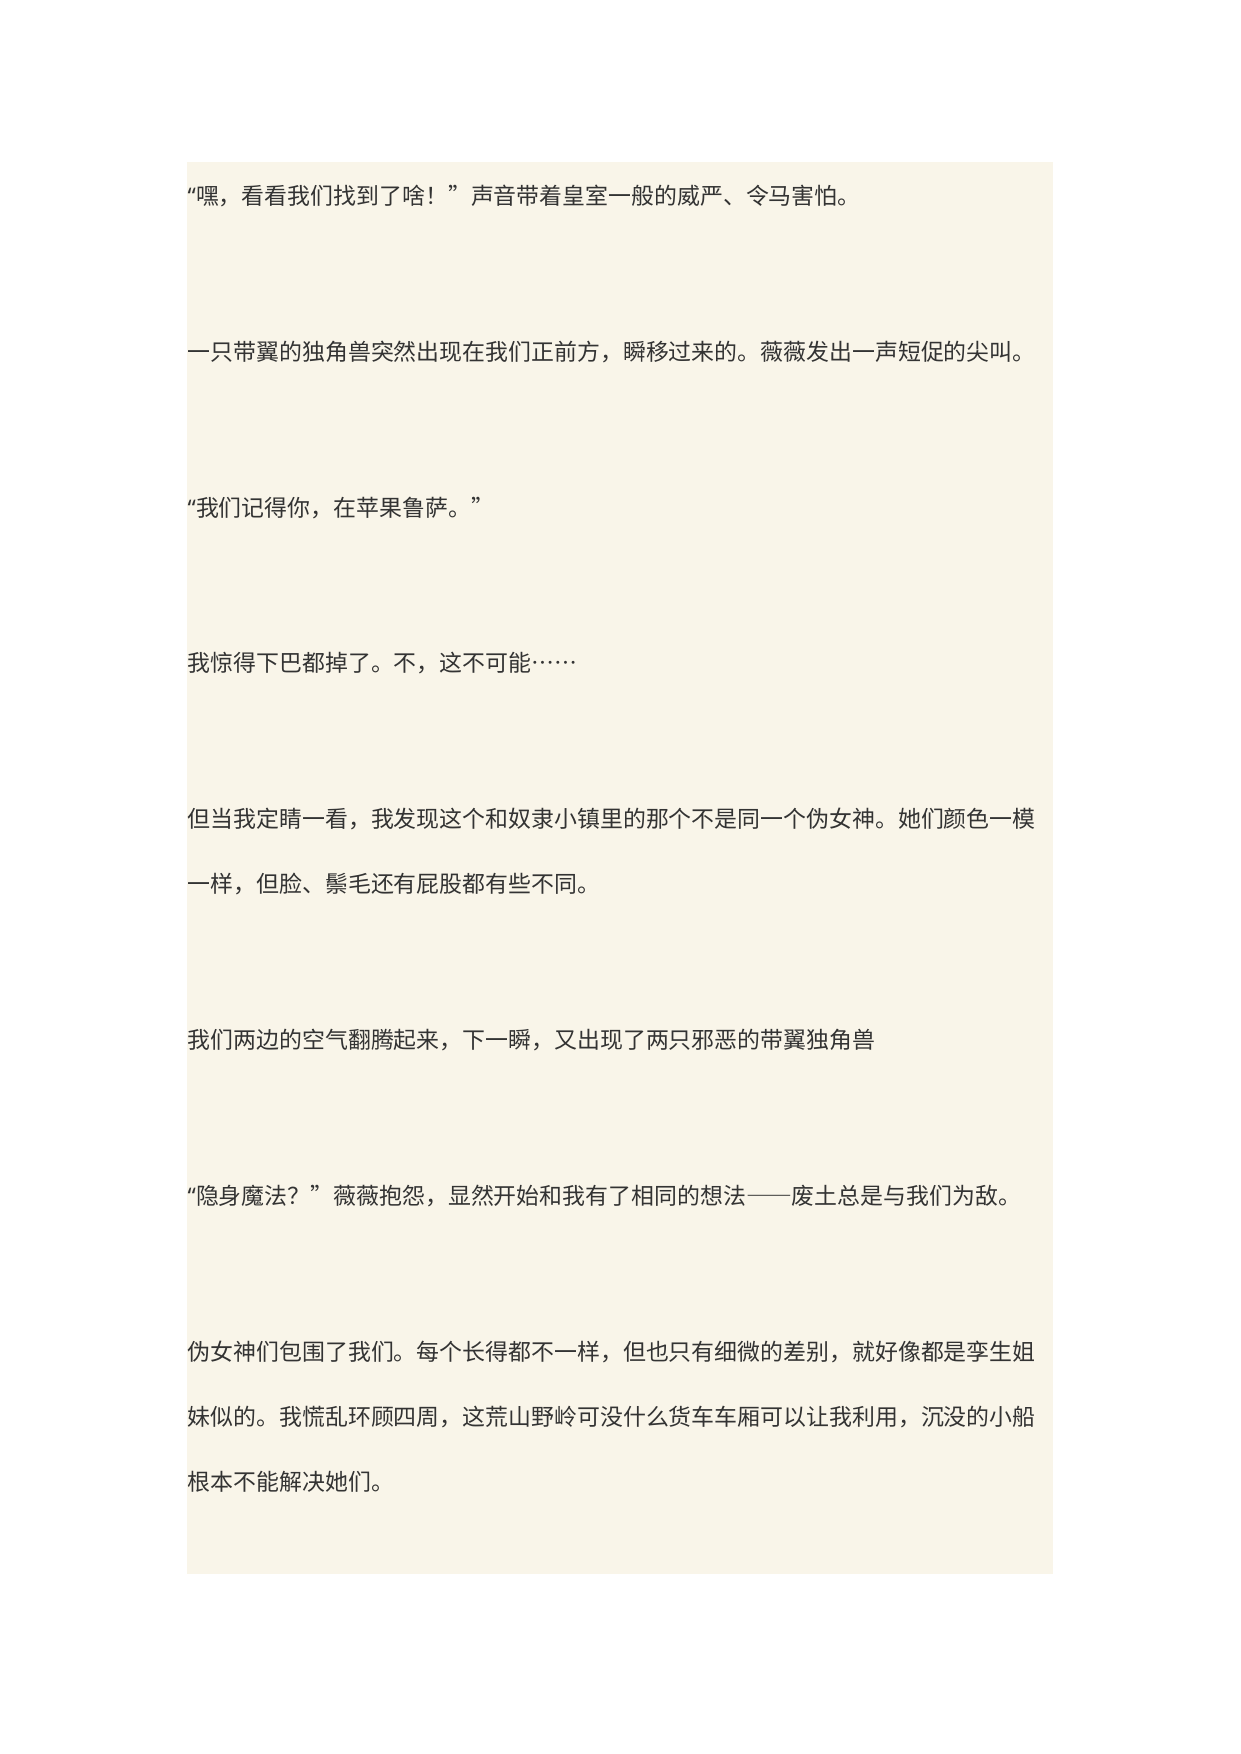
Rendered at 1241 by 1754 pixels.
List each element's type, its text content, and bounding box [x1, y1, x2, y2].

text 我惊得下巴都掉了。不，这不可能…… [187, 629, 1053, 694]
text 我们两边的空气翻腾起来，下一瞬，又出现了两只邪恶的带翼独角兽 [187, 1006, 1053, 1071]
text 伪女神们包围了我们。每个长得都不一样，但也只有细微的差别，就好像都是孪生姐妹似的。我慌乱环顾四周，这荒山野岭可没什么货车车厢可以让我利用，沉没的小船根本不能解决她们。 [187, 1318, 1053, 1513]
text 一只带翼的独角兽突然出现在我们正前方，瞬移过来的。薇薇发出一声短促的尖叫。 [187, 318, 1053, 383]
text “隐身魔法？”薇薇抱怨，显然开始和我有了相同的想法——废土总是与我们为敌。 [187, 1162, 1053, 1227]
text “我们记得你，在苹果鲁萨。” [187, 474, 1053, 539]
text “嘿，看看我们找到了啥！”声音带着皇室一般的威严、令马害怕。 [187, 162, 1053, 227]
text 但当我定睛一看，我发现这个和奴隶小镇里的那个不是同一个伪女神。她们颜色一模一样，但脸、鬃毛还有屁股都有些不同。 [187, 785, 1053, 915]
